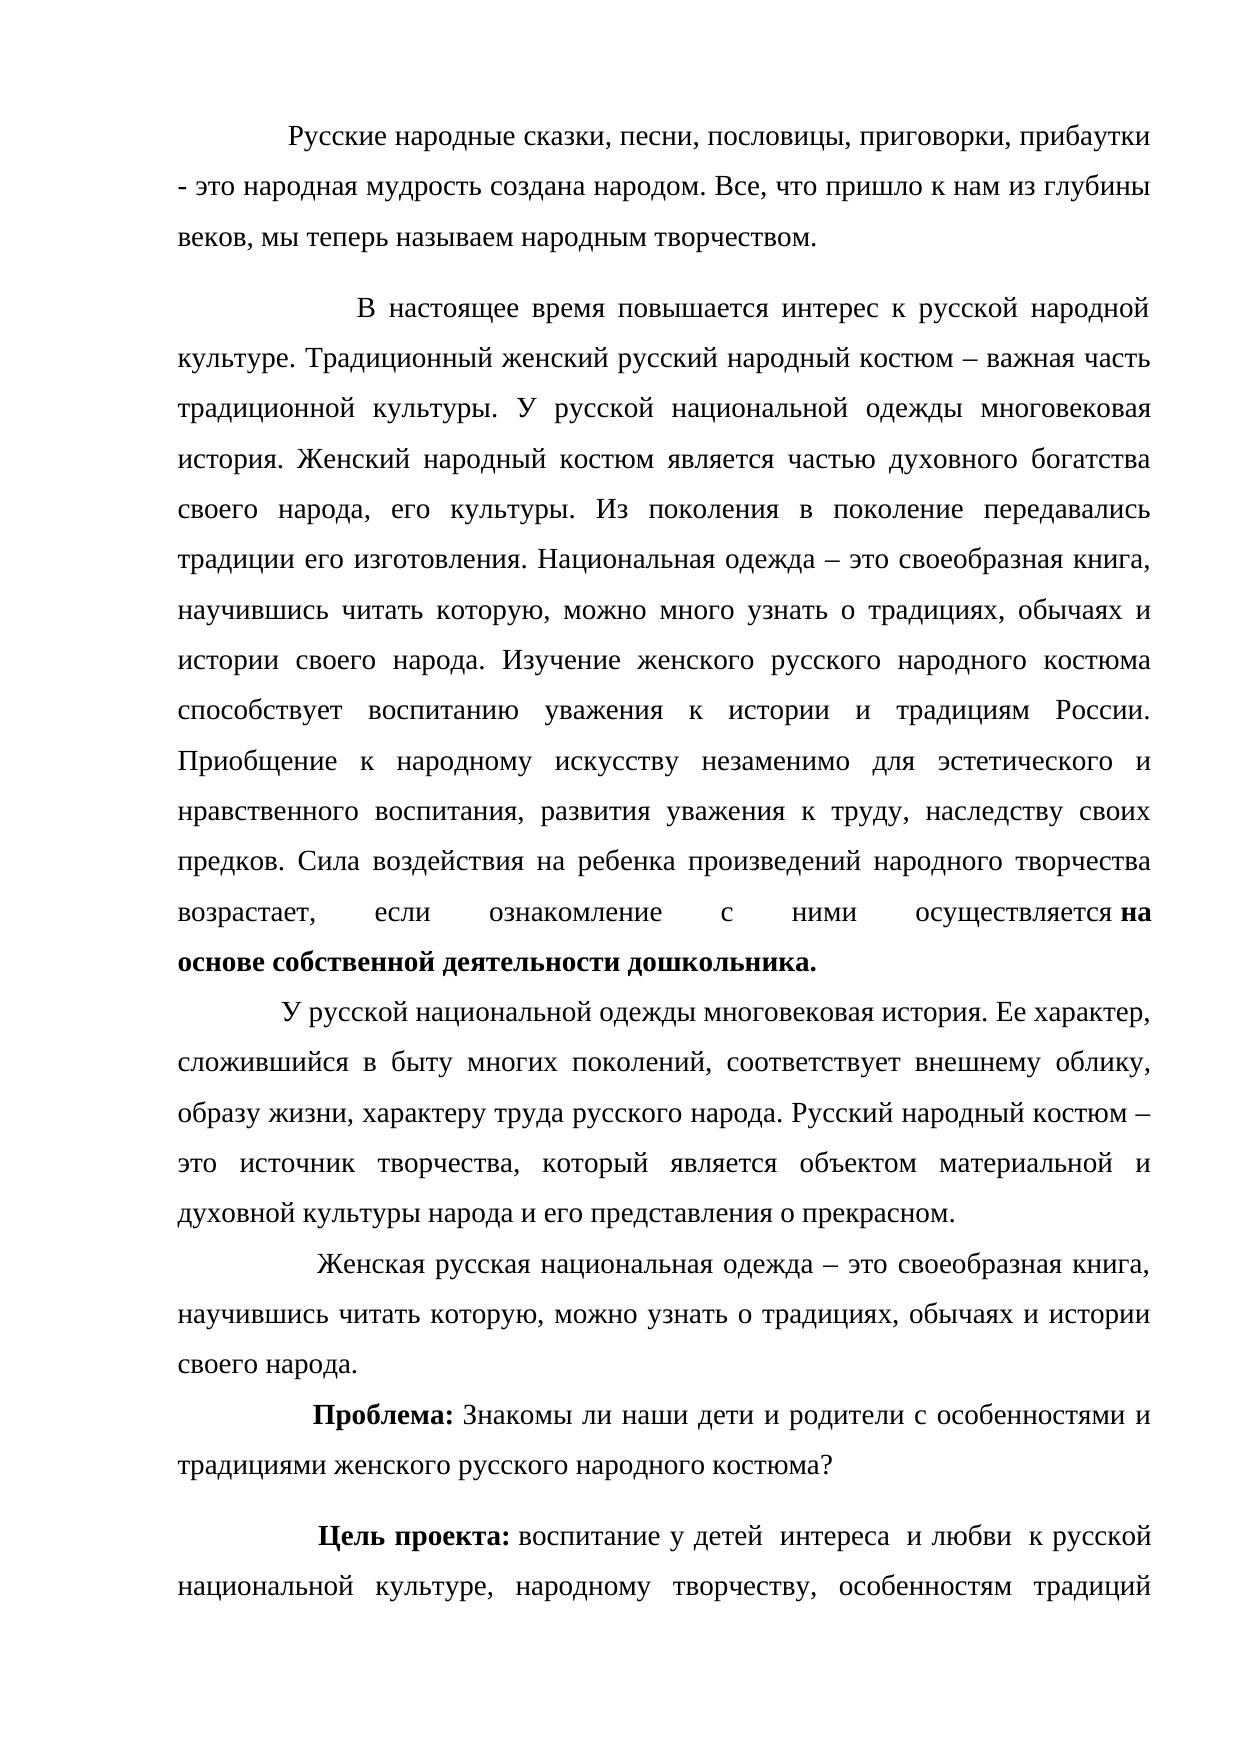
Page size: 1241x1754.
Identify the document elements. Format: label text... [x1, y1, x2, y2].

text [177, 1518, 1152, 1569]
text Русские народные сказки, песни, пословицы, приговорки, прибаутки - это народная мудрость создана народом. Все, что пришло к нам из глубины веков, мы теперь называем народным творчеством. [177, 118, 1152, 252]
text Проблема: Знакомы ли наши дети и родители с особенностями и традициями женского русского народного костюма? [177, 1397, 1152, 1481]
text В настоящее время повышается интерес к русской народной культуре. Традиционный женский русский народный костюм – важная часть традиционной культуры. У русской национальной одежды многовековая история. Женский народный костюм является частью духовного богатства своего народа, его культуры. Из поколения в поколение передавались традиции его изготовления. Национальная одежда – это своеобразная книга, научившись читать которую, можно много узнать о традициях, обычаях и истории своего народа. Изучение женского русского народного костюма способствует воспитанию уважения к истории и традициям России. Приобщение к народному искусству незаменимо для эстетического и нравственного воспитания, развития уважения к труду, наследству своих предков. Сила воздействия на ребенка произведений народного творчества возрастает, если ознакомление с ними осуществляется на основе собственной деятельности дошкольника. [177, 290, 1152, 977]
text У русской национальной одежды многовековая история. Ее характер, сложившийся в быту многих поколений, соответствует внешнему облику, образу жизни, характеру труда русского народа. Русский народный костюм – это источник творчества, который является объектом материальной и духовной культуры народа и его представления о прекрасном. [177, 994, 1152, 1229]
text Женская русская национальная одежда – это своеобразная книга, научившись читать которую, можно узнать о традициях, обычаях и истории своего народа. [177, 1246, 1152, 1380]
